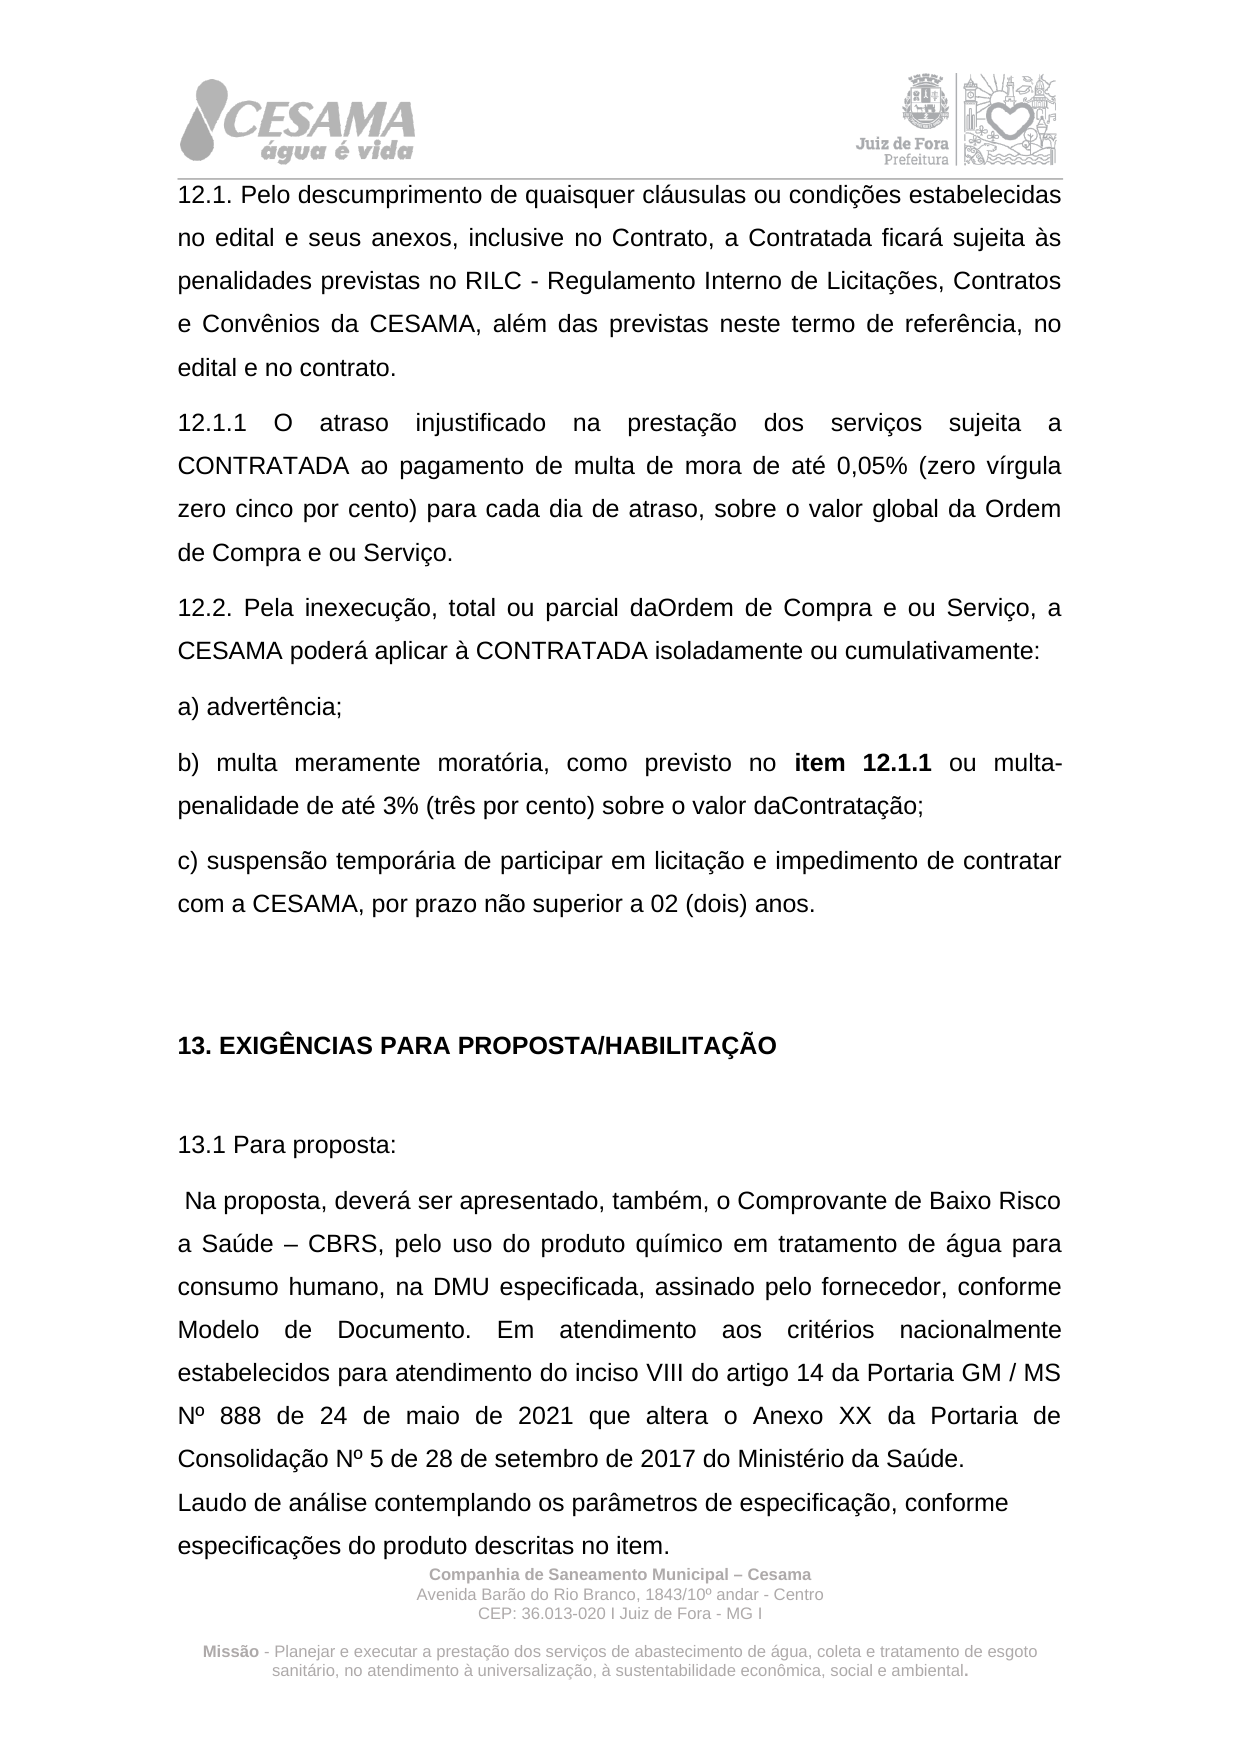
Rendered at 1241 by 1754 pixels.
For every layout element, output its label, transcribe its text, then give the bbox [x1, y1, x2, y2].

text 13. EXIGÊNCIAS PARA PROPOSTA/HABILITAÇÃO [177, 1031, 1063, 1060]
text Laudo de análise contemplando os parâmetros de especificação, conforme especificações do produto descritas no item. [177, 1487, 1063, 1559]
picture [177, 73, 1064, 180]
text 12.1.1 O atraso injustificado na prestação dos serviços sujeita a CONTRATADA ao pagamento de multa de mora de até 0,05% (zero vírgula zero cinco por cento) para cada dia de atraso, sobre o valor global da Ordem de Compra e ou Serviço. [177, 408, 1063, 566]
text Na proposta, deverá ser apresentado, também, o Comprovante de Baixo Risco a Saúde – CBRS, pelo uso do produto químico em tratamento de água para consumo humano, na DMU especificada, assinado pelo fornecedor, conforme Modelo de Documento. Em atendimento aos critérios nacionalmente estabelecidos para atendimento do inciso VIII do artigo 14 da Portaria GM / MS Nº 888 de 24 de maio de 2021 que altera o Anexo XX da Portaria de Consolidação Nº 5 de 28 de setembro de 2017 do Ministério da Saúde. [177, 1186, 1063, 1473]
text c) suspensão temporária de participar em licitação e impedimento de contratar com a CESAMA, por prazo não superior a 02 (dois) anos. [177, 846, 1063, 918]
text a) advertência; [177, 692, 1063, 721]
text b) multa meramente moratória, como previsto no item 12.1.1 ou multa-penalidade de até 3% (três por cento) sobre o valor daContratação; [177, 747, 1063, 819]
text 12.1. Pelo descumprimento de quaisquer cláusulas ou condições estabelecidas no edital e seus anexos, inclusive no Contrato, a Contratada ficará sujeita às penalidades previstas no RILC - Regulamento Interno de Licitações, Contratos e Convênios da CESAMA, além das previstas neste termo de referência, no edital e no contrato. [177, 180, 1063, 381]
text 13.1 Para proposta: [177, 1130, 1063, 1159]
text 12.2. Pela inexecução, total ou parcial daOrdem de Compra e ou Serviço, a CESAMA poderá aplicar à CONTRATADA isoladamente ou cumulativamente: [177, 593, 1063, 665]
